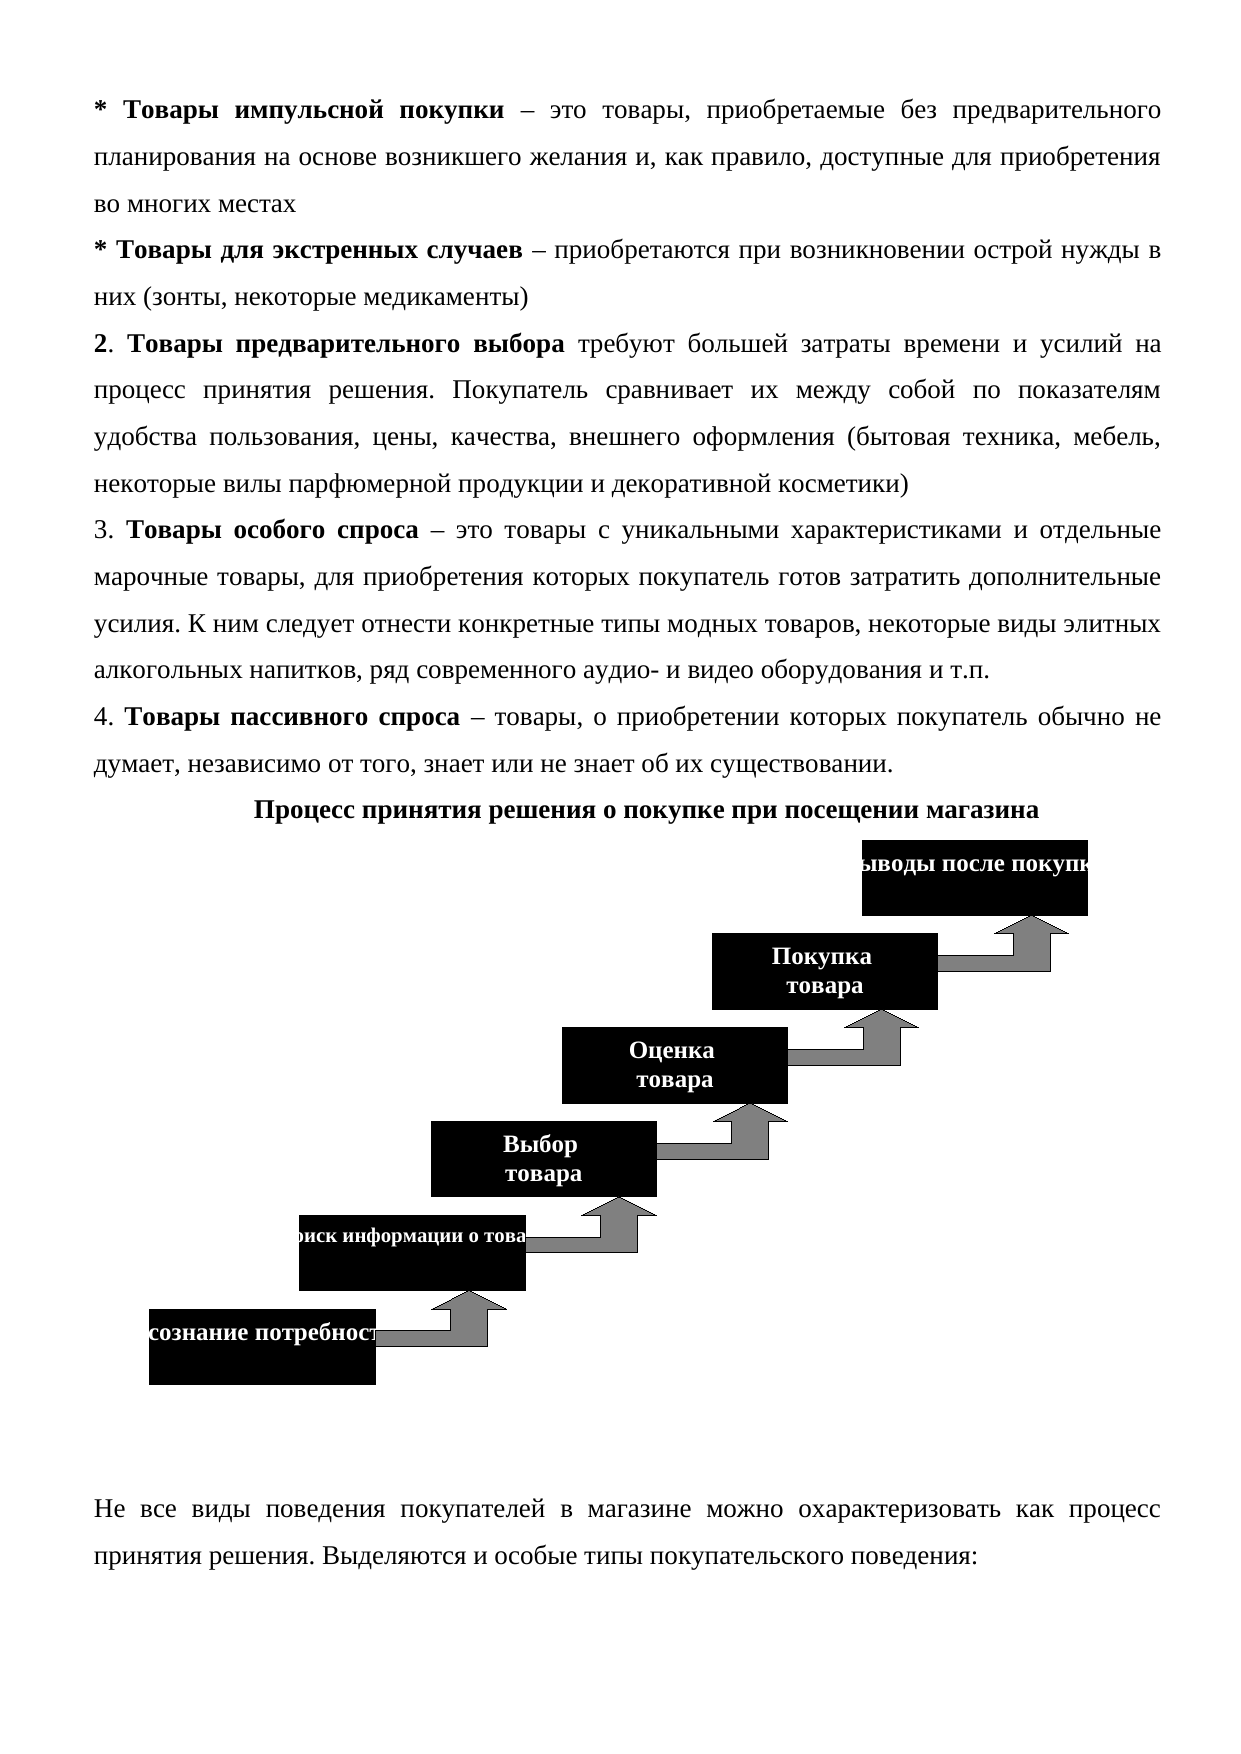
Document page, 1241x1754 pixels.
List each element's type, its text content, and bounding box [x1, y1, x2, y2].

text Процесс принятия решения о покупке при посещении магазина [131, 794, 1162, 825]
text 4. Товары пассивного спроса – товары, о приобретении которых покупатель обычно не думает, независимо от того, знает или не знает об их существовании. [94, 700, 1162, 778]
text * Товары импульсной покупки – это товары, приобретаемые без предварительного планирования на основе возникшего желания и, как правило, доступные для приобретения во многих местах [94, 94, 1162, 218]
text 3. Товары особого спроса – это товары с уникальными характеристиками и отдельные марочные товары, для приобретения которых покупатель готов затратить дополнительные усилия. К ним следует отнести конкретные типы модных товаров, некоторые виды элитных алкогольных напитков, ряд современного аудио- и видео оборудования и т.п. [94, 514, 1162, 685]
text Не все виды поведения покупателей в магазине можно охарактеризовать как процесс принятия решения. Выделяются и особые типы покупательского поведения: [94, 1492, 1162, 1570]
text * Товары для экстренных случаев – приобретаются при возникновении острой нужды в них (зонты, некоторые медикаменты) [94, 234, 1162, 311]
text 2. Товары предварительного выбора требуют большей затраты времени и усилий на процесс принятия решения. Покупатель сравнивает их между собой по показателям удобства пользования, цены, качества, внешнего оформления (бытовая техника, мебель, некоторые вилы парфюмерной продукции и декоративной косметики) [94, 327, 1162, 498]
